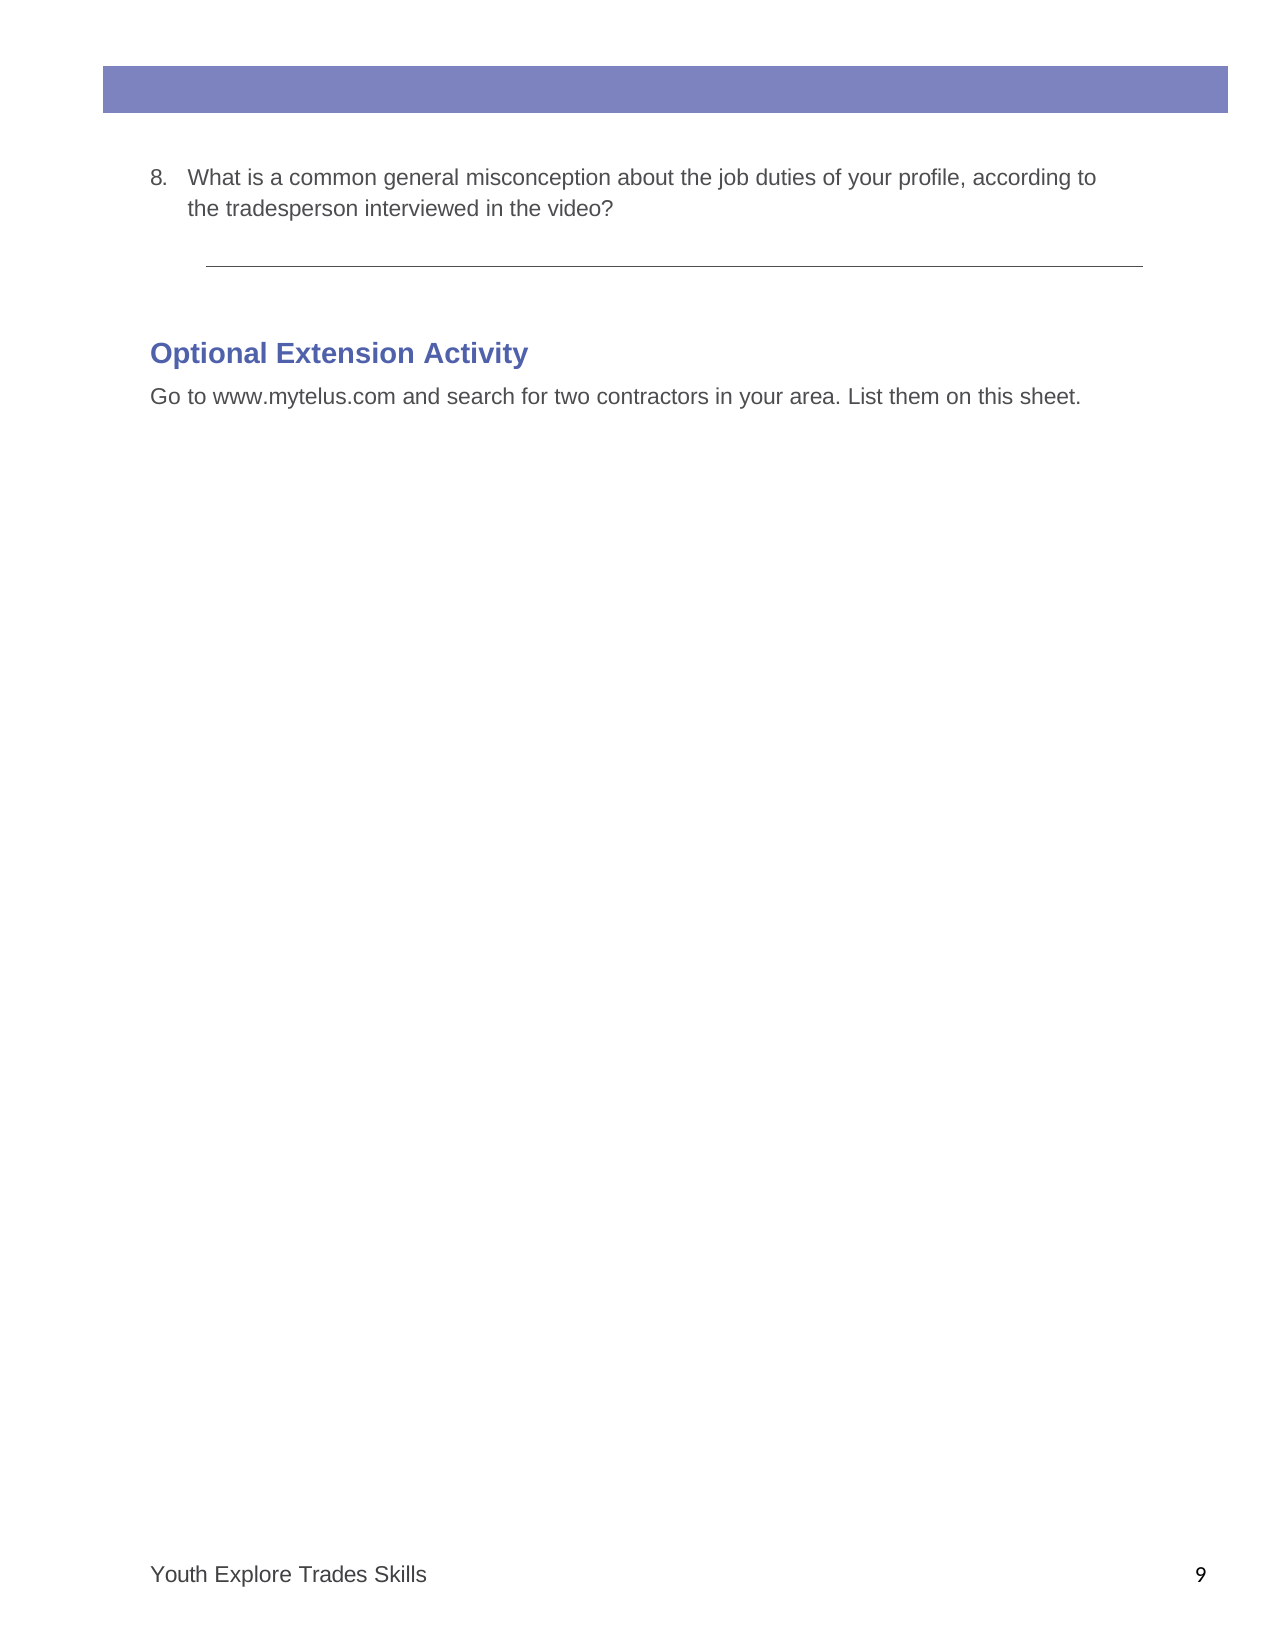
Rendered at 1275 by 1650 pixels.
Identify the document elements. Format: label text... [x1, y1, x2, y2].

text Go to www.mytelus.com and search for two contractors in your area. List them on this sheet. [150, 383, 1183, 409]
subtitle Optional Extension Activity [150, 336, 1183, 370]
list What is a common general misconception about the job duties of your profile, according to the tradesperson interviewed in the video? [150, 164, 1101, 221]
